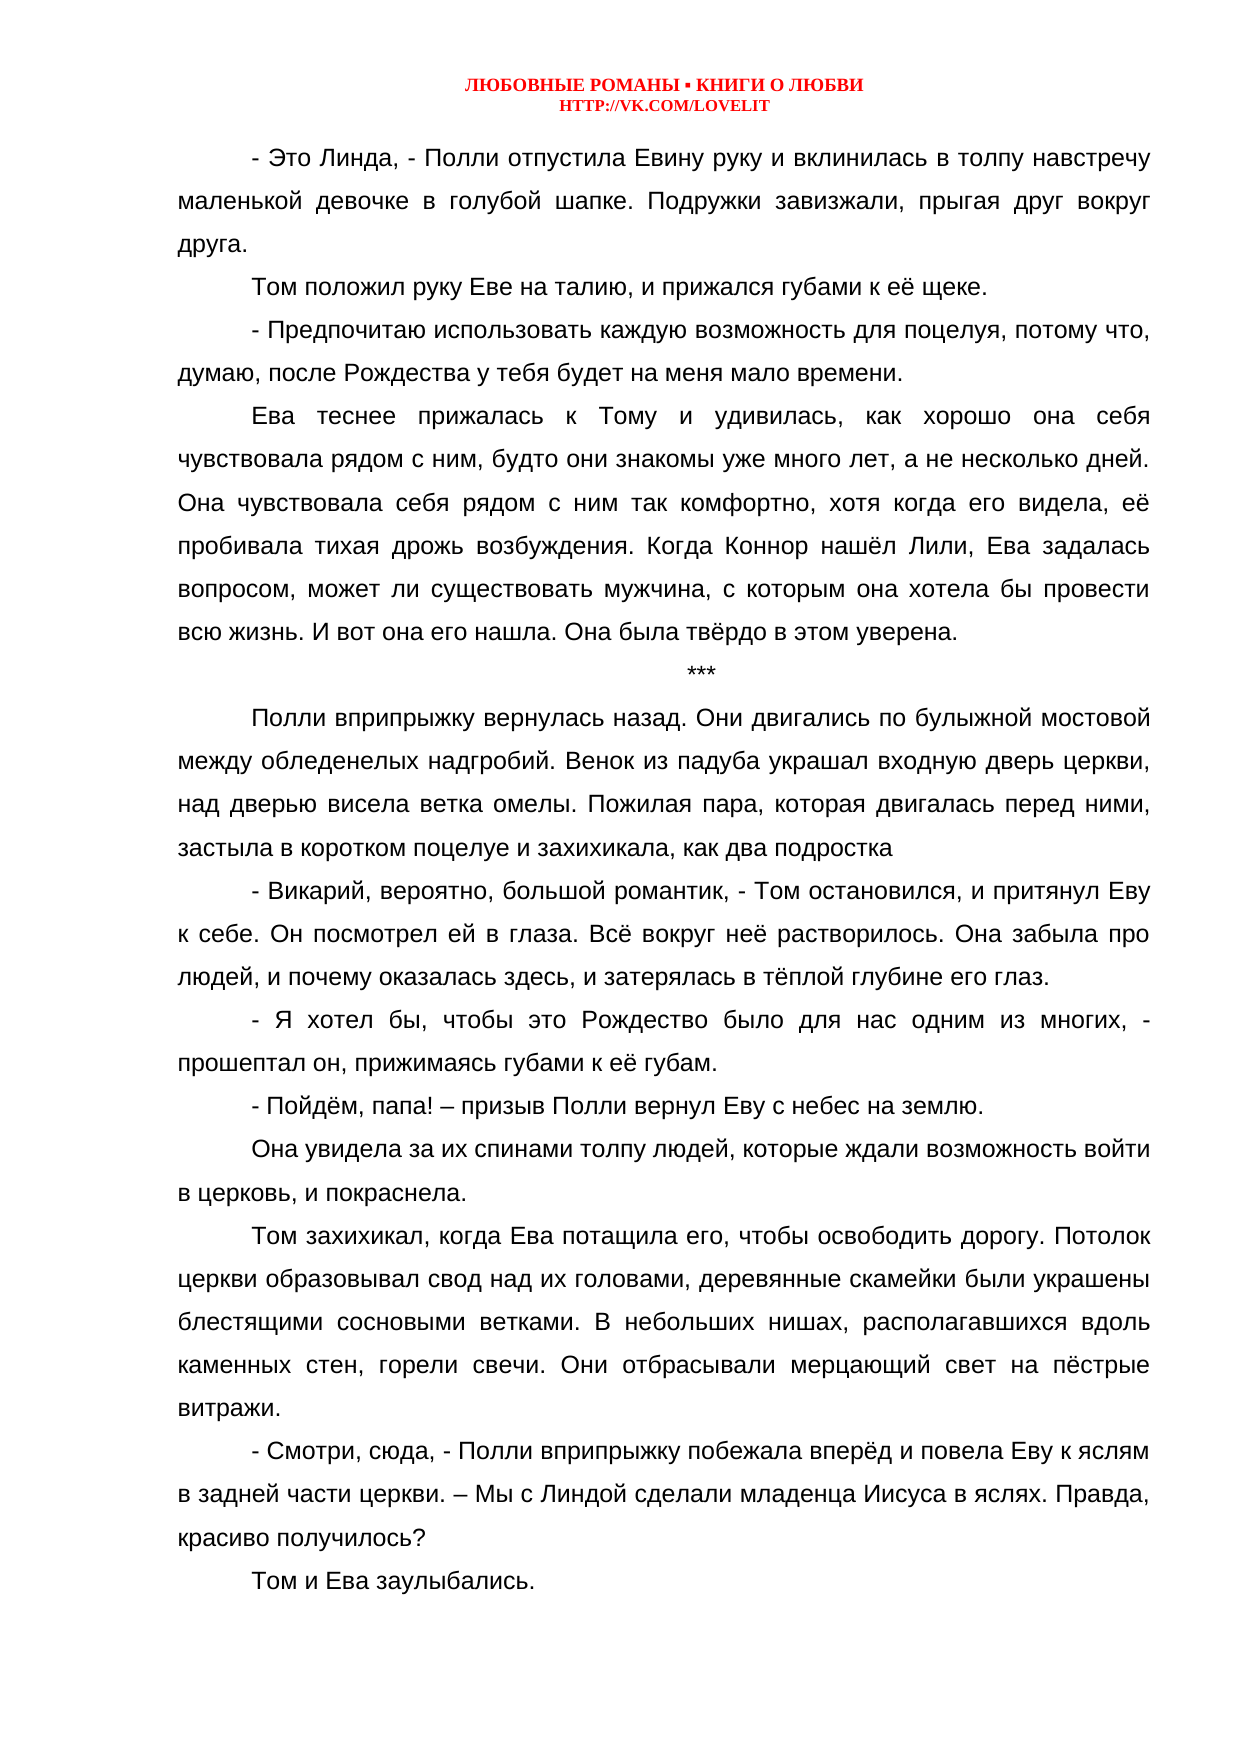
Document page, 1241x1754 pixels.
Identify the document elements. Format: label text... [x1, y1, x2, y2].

text - Это Линда, - Полли отпустила Евину руку и вклинилась в толпу навстречу маленькой девочке в голубой шапке. Подружки завизжали, прыгая друг вокруг друга. [177, 142, 1152, 257]
text *** [177, 660, 1152, 689]
text Том захихикал, когда Ева потащила его, чтобы освободить дорогу. Потолок церкви образовывал свод над их головами, деревянные скамейки были украшены блестящими сосновыми ветками. В небольших нишах, располагавшихся вдоль каменных стен, горели свечи. Они отбрасывали мерцающий свет на пёстрые витражи. [177, 1221, 1152, 1422]
text Ева теснее прижалась к Тому и удивилась, как хорошо она себя чувствовала рядом с ним, будто они знакомы уже много лет, а не несколько дней. Она чувствовала себя рядом с ним так комфортно, хотя когда его видела, её пробивала тихая дрожь возбуждения. Когда Коннор нашёл Лили, Ева задалась вопросом, может ли существовать мужчина, с которым она хотела бы провести всю жизнь. И вот она его нашла. Она была твёрдо в этом уверена. [177, 401, 1152, 646]
text - Предпочитаю использовать каждую возможность для поцелуя, потому что, думаю, после Рождества у тебя будет на меня мало времени. [177, 315, 1152, 387]
text Том и Ева заулыбались. [177, 1566, 1152, 1594]
text Полли вприпрыжку вернулась назад. Они двигались по булыжной мостовой между обледенелых надгробий. Венок из падуба украшал входную дверь церкви, над дверью висела ветка омелы. Пожилая пара, которая двигалась перед ними, застыла в коротком поцелуе и захихикала, как два подростка [177, 703, 1152, 861]
text - Смотри, сюда, - Полли вприпрыжку побежала вперёд и повела Еву к яслям в задней части церкви. – Мы с Линдой сделали младенца Иисуса в яслях. Правда, красиво получилось? [177, 1436, 1152, 1551]
text Она увидела за их спинами толпу людей, которые ждали возможность войти в церковь, и покраснела. [177, 1134, 1152, 1206]
text - Викарий, вероятно, большой романтик, - Том остановился, и притянул Еву к себе. Он посмотрел ей в глаза. Всё вокруг неё растворилось. Она забыла про людей, и почему оказалась здесь, и затерялась в тёплой глубине его глаз. [177, 876, 1152, 991]
text - Я хотел бы, чтобы это Рождество было для нас одним из многих, - прошептал он, прижимаясь губами к её губам. [177, 1005, 1152, 1077]
text Том положил руку Еве на талию, и прижался губами к её щеке. [177, 272, 1152, 301]
text - Пойдём, папа! – призыв Полли вернул Еву с небес на землю. [177, 1091, 1152, 1120]
